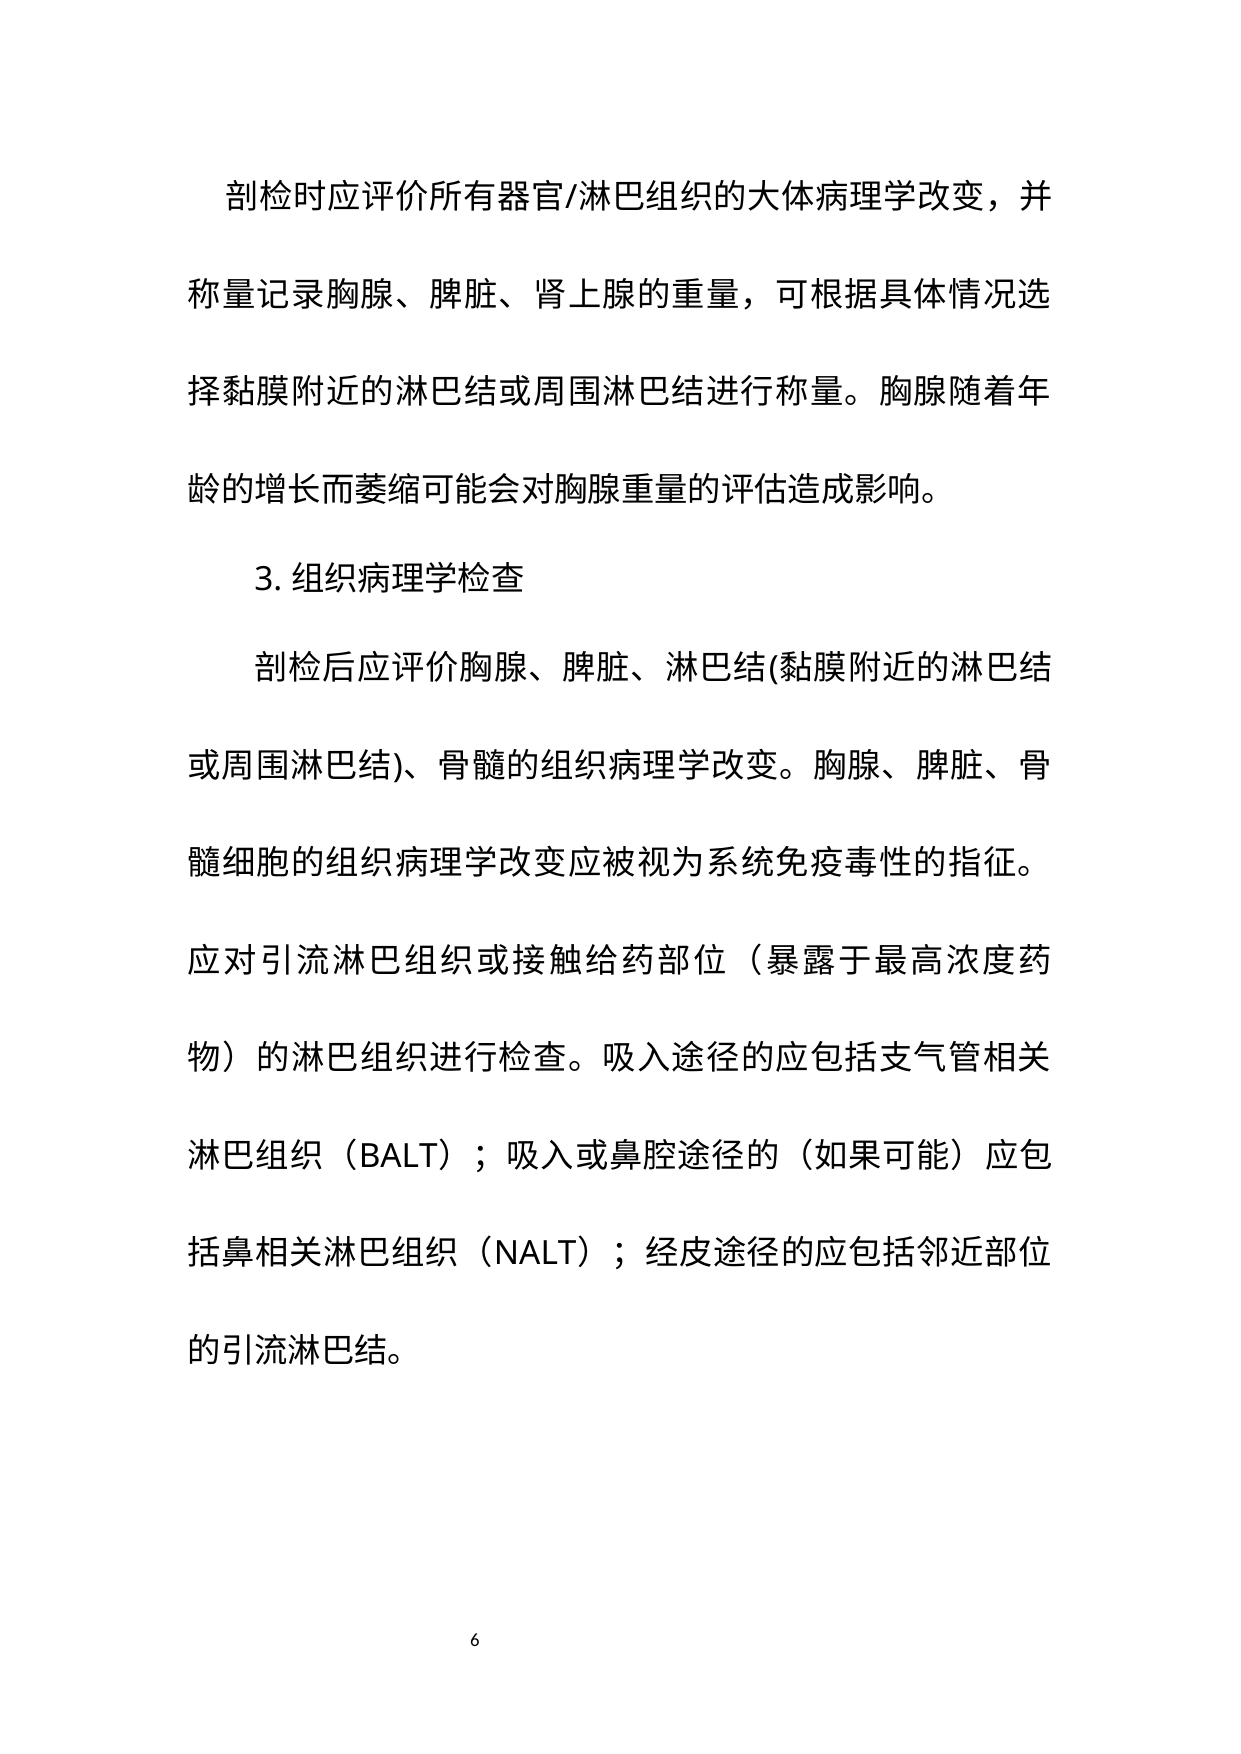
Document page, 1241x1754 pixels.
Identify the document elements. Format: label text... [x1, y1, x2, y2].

list 组织病理学检查 [187, 543, 1053, 608]
text 剖检后应评价胸腺、脾脏、淋巴结(黏膜附近的淋巴结或周围淋巴结)、骨髓的组织病理学改变。胸腺、脾脏、骨髓细胞的组织病理学改变应被视为系统免疫毒性的指征。应对引流淋巴组织或接触给药部位（暴露于最高浓度药物）的淋巴组织进行检查。吸入途径的应包括支气管相关淋巴组织（BALT）；吸入或鼻腔途径的（如果可能）应包括鼻相关淋巴组织（NALT）；经皮途径的应包括邻近部位的引流淋巴结。 [187, 633, 1053, 1380]
text 剖检时应评价所有器官/淋巴组织的大体病理学改变，并称量记录胸腺、脾脏、肾上腺的重量，可根据具体情况选择黏膜附近的淋巴结或周围淋巴结进行称量。胸腺随着年龄的增长而萎缩可能会对胸腺重量的评估造成影响。 [187, 162, 1053, 519]
